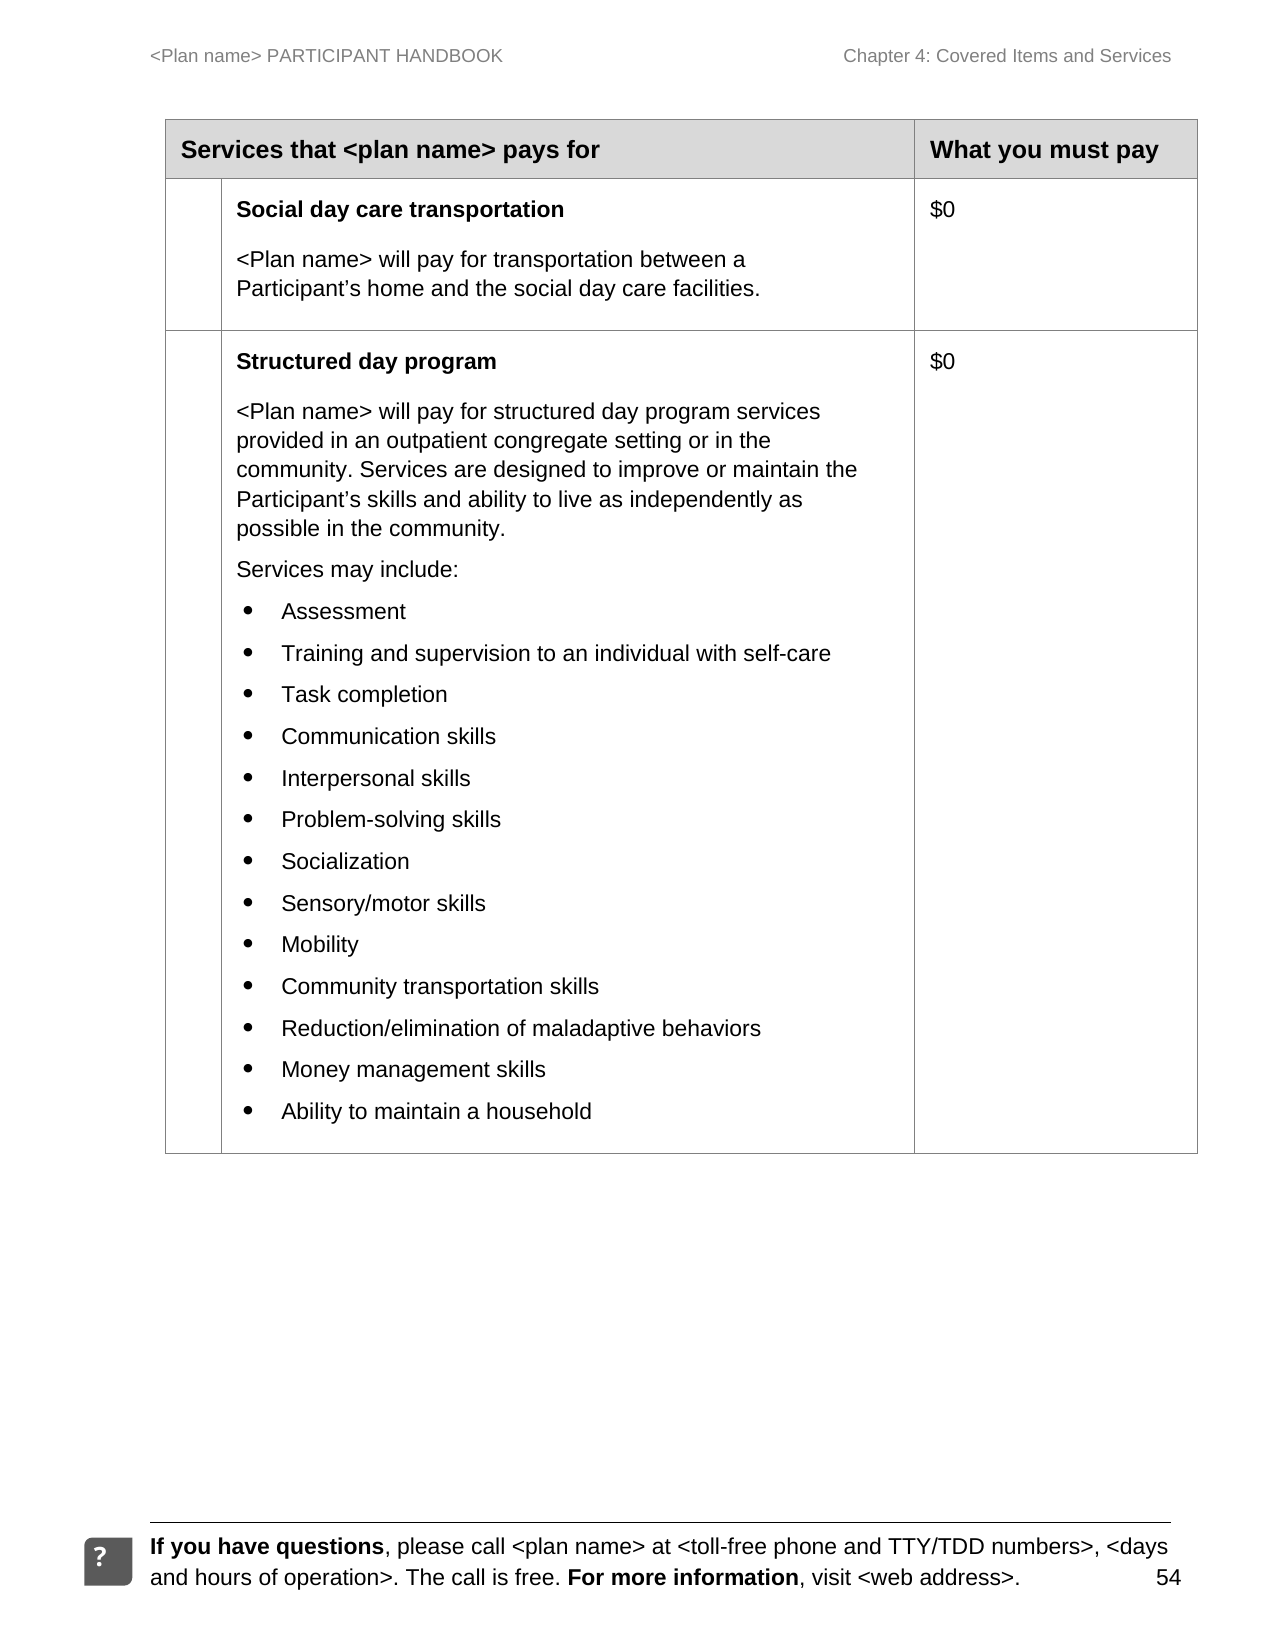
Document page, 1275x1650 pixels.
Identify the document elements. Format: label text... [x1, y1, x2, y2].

table_cell Structured day program <Plan name> will pay for structured day program services provided in an outpatient congregate setting or in the community. Services are designed to improve or maintain the Participant’s skills and ability to live as independently as possible in the community. Services may include: Assessment Training and supervision to an individual with self-care Task completion Communication skills Interpersonal skills Problem-solving skills Socialization Sensory/motor skills Mobility Community transportation skills Reduction/elimination of maladaptive behaviors Money management skills Ability to maintain a household [222, 331, 914, 1153]
table_cell $0 [915, 179, 1197, 330]
table_header What you must pay [915, 120, 1197, 178]
table_cell [166, 179, 221, 330]
table_header Services that <plan name> pays for [166, 120, 914, 178]
table_cell $0 [915, 331, 1197, 1153]
table_cell [166, 331, 221, 1153]
table_cell Social day care transportation <Plan name> will pay for transportation between a Participant’s home and the social day care facilities. [222, 179, 914, 330]
